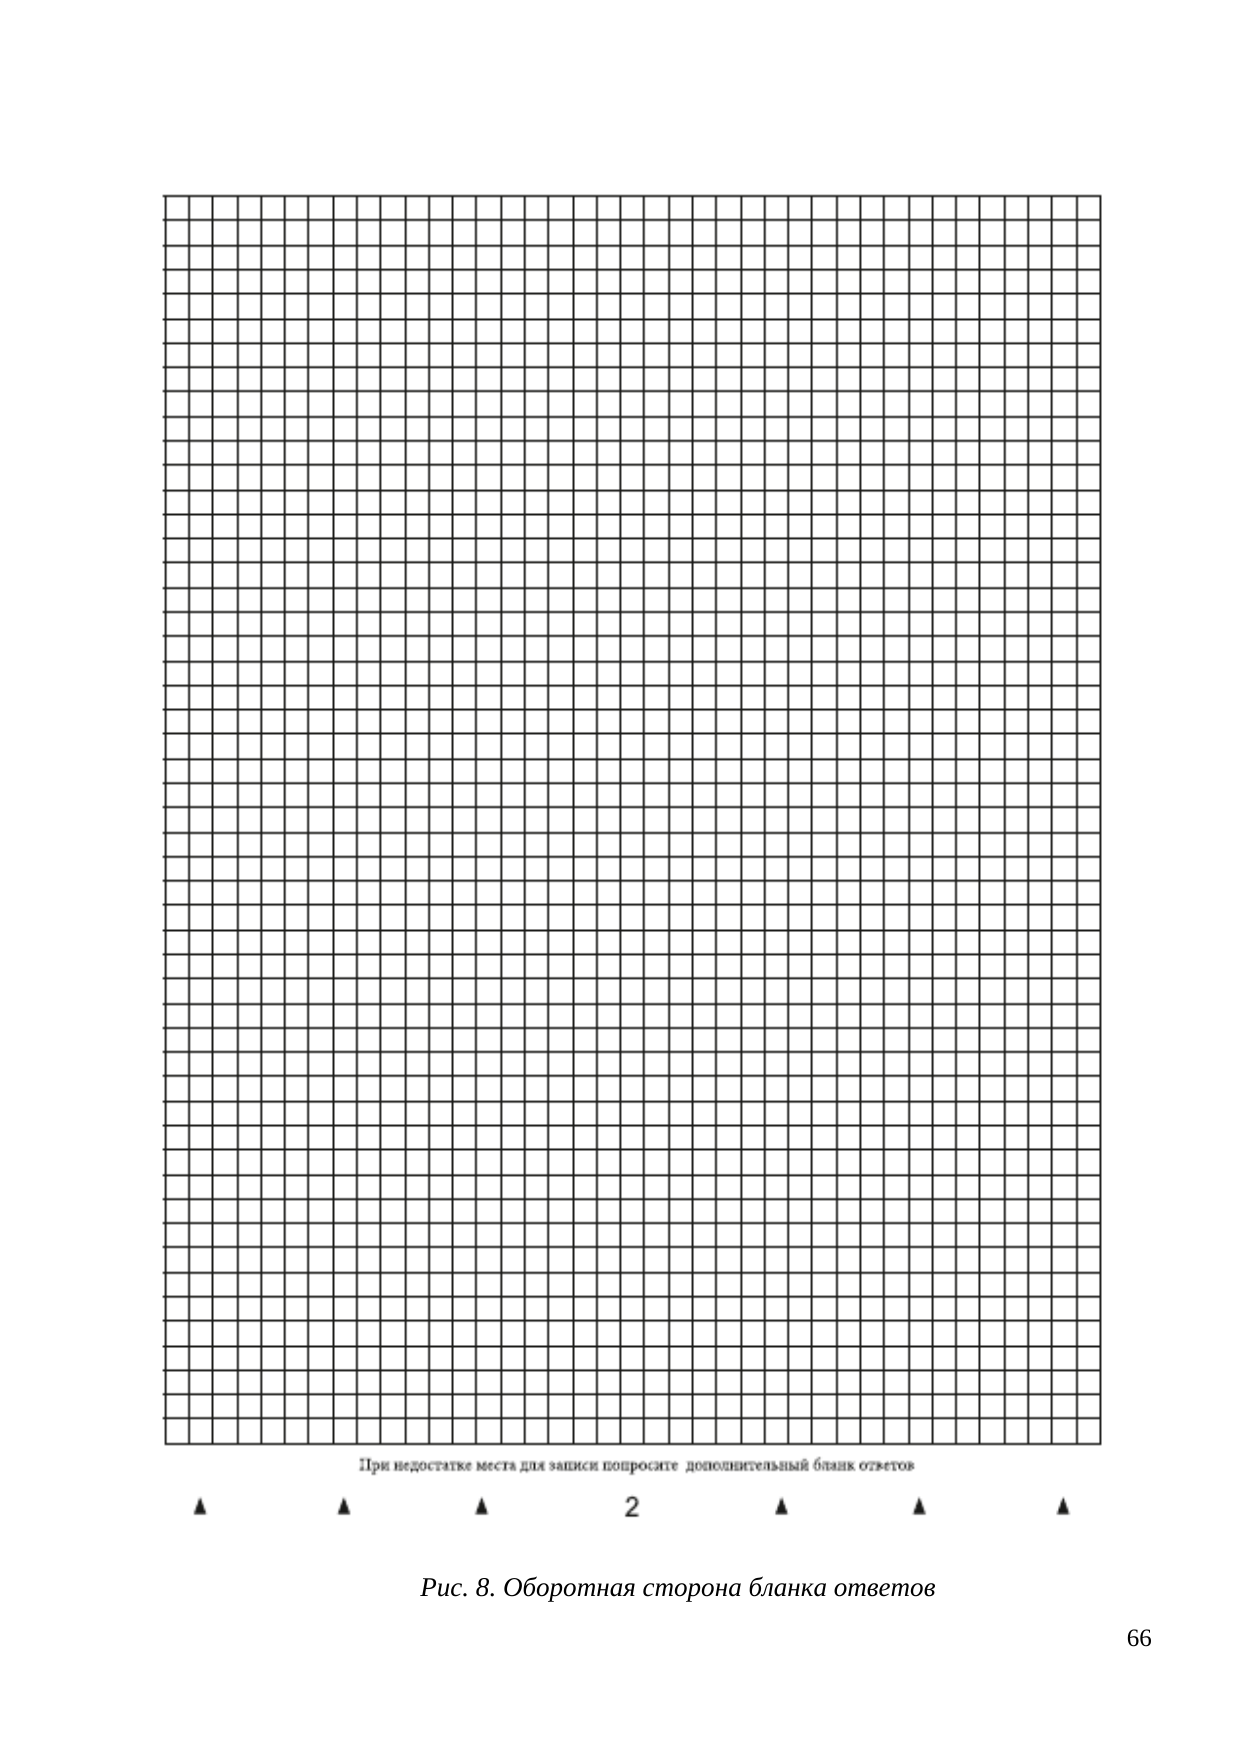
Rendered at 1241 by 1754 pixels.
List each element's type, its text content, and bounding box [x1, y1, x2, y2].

text Рис. 8. Оборотная сторона бланка ответов [133, 1571, 1152, 1602]
